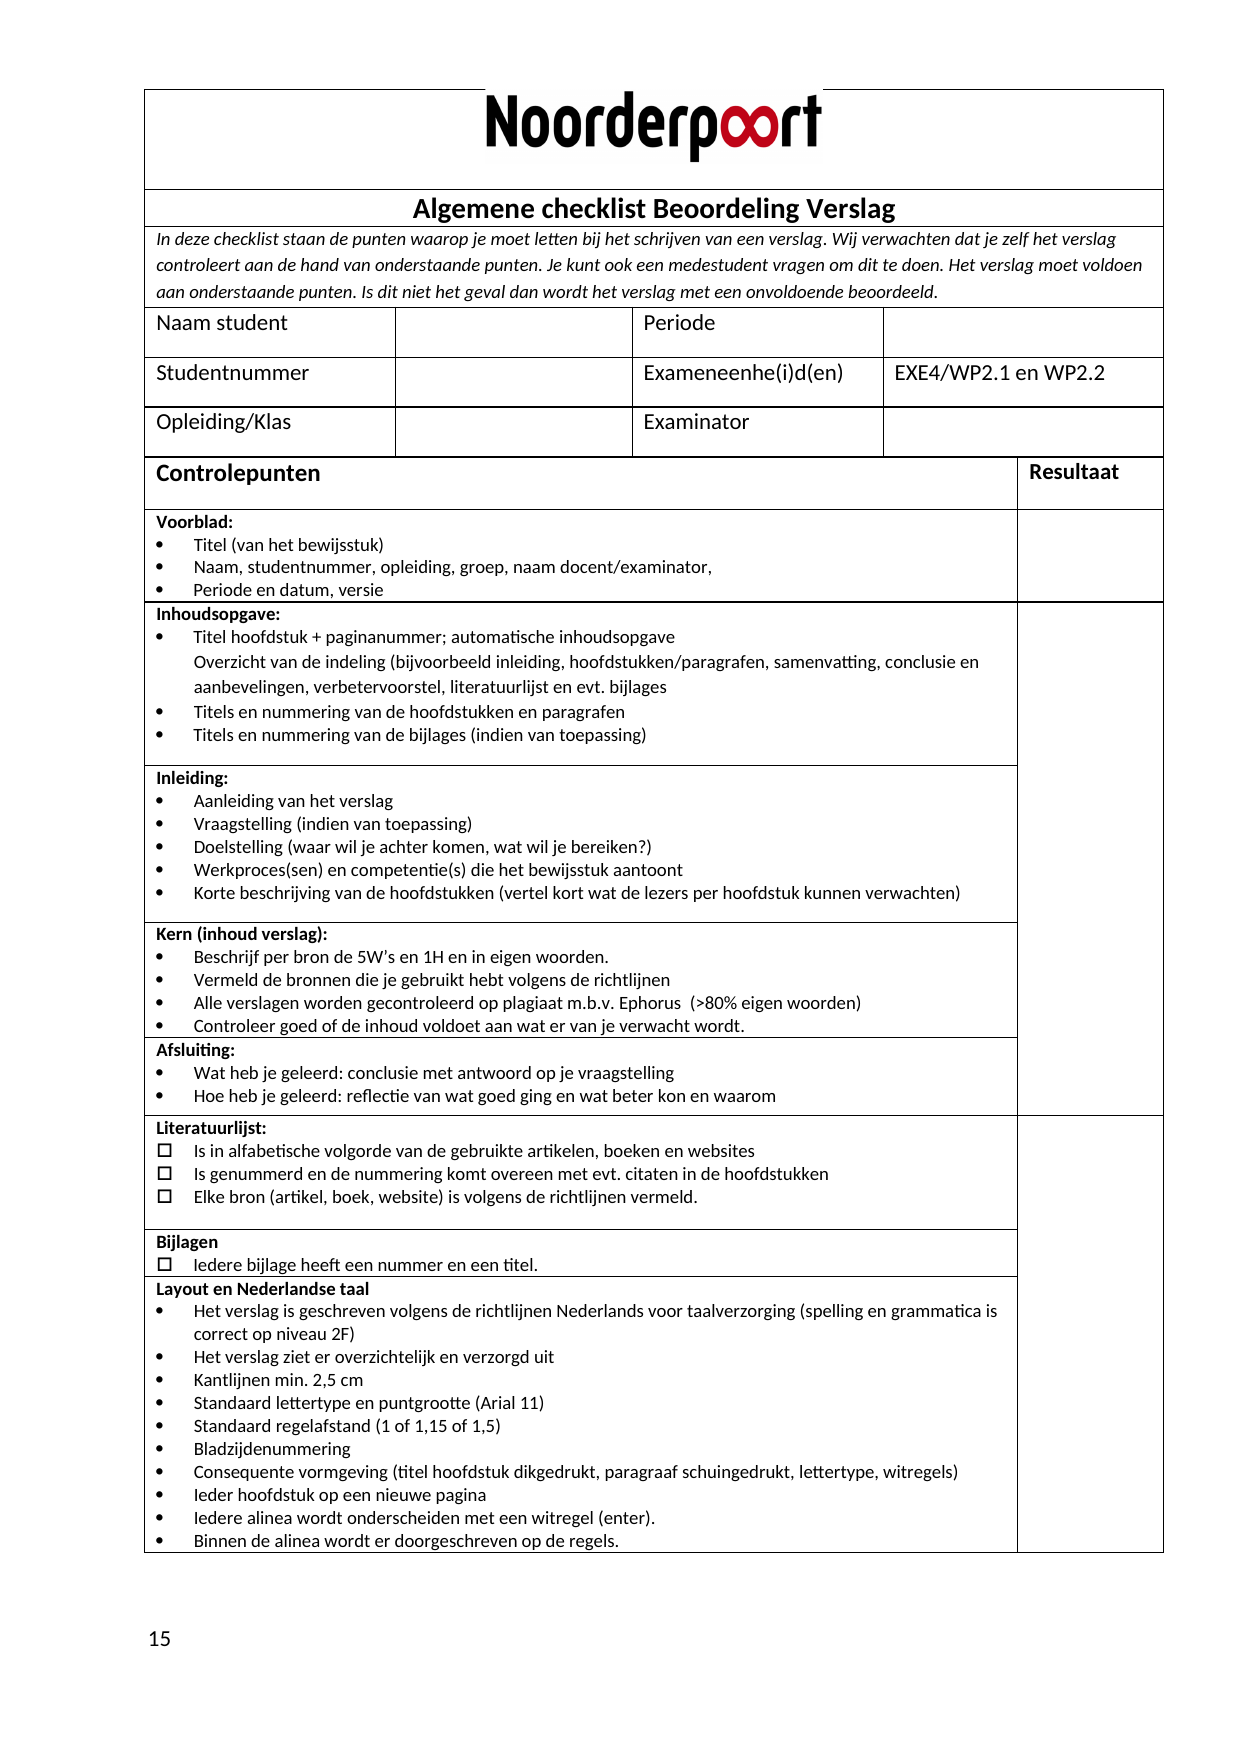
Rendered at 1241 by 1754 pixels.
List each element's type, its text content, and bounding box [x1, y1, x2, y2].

table_cell Resultaat [1018, 458, 1163, 509]
table_cell [884, 408, 1163, 456]
table_cell Periode [633, 308, 883, 357]
table_cell EXE4/WP2.1 en WP2.2 [884, 358, 1163, 406]
table_cell In deze checklist staan de punten waarop je moet letten bij het schrijven van een verslag. Wij verwachten dat je zelf het verslag controleert aan de hand van onderstaande punten. Je kunt ook een medestudent vragen om dit te doen. Het verslag moet voldoen aan onderstaande punten. Is dit niet het geval dan wordt het verslag met een onvoldoende beoordeeld. [145, 227, 1163, 307]
table_cell [396, 408, 632, 456]
table_cell [1018, 510, 1163, 601]
table_header [145, 90, 1163, 189]
table_cell [884, 308, 1163, 357]
table_cell Inhoudsopgave: Titel hoofdstuk + paginanummer; automatische inhoudsopgave Overzicht van de indeling (bijvoorbeeld inleiding, hoofdstukken/paragrafen, samenvatting, conclusie en aanbevelingen, verbetervoorstel, literatuurlijst en evt. bijlages Titels en nummering van de hoofdstukken en paragrafen Titels en nummering van de bijlages (indien van toepassing) [145, 603, 1017, 765]
table_cell Algemene checklist Beoordeling Verslag [145, 190, 1163, 226]
table_cell Literatuurlijst: Is in alfabetische volgorde van de gebruikte artikelen, boeken en websites Is genummerd en de nummering komt overeen met evt. citaten in de hoofdstukken Elke bron (artikel, boek, website) is volgens de richtlijnen vermeld. [145, 1116, 1017, 1229]
table_cell Examinator [633, 408, 883, 456]
table_cell Naam student [145, 308, 395, 357]
table_cell Layout en Nederlandse taal Het verslag is geschreven volgens de richtlijnen Nederlands voor taalverzorging (spelling en grammatica is correct op niveau 2F) Het verslag ziet er overzichtelijk en verzorgd uit Kantlijnen min. 2,5 cm Standaard lettertype en puntgrootte (Arial 11) Standaard regelafstand (1 of 1,15 of 1,5) Bladzijdenummering Consequente vormgeving (titel hoofdstuk dikgedrukt, paragraaf schuingedrukt, lettertype, witregels) Ieder hoofdstuk op een nieuwe pagina Iedere alinea wordt onderscheiden met een witregel (enter). Binnen de alinea wordt er doorgeschreven op de regels. [145, 1277, 1017, 1552]
table_cell Afsluiting: Wat heb je geleerd: conclusie met antwoord op je vraagstelling Hoe heb je geleerd: reflectie van wat goed ging en wat beter kon en waarom [145, 1038, 1017, 1115]
table_cell Kern (inhoud verslag): Beschrijf per bron de 5W’s en 1H en in eigen woorden. Vermeld de bronnen die je gebruikt hebt volgens de richtlijnen Alle verslagen worden gecontroleerd op plagiaat m.b.v. Ephorus (>80% eigen woorden) Controleer goed of de inhoud voldoet aan wat er van je verwacht wordt. [145, 923, 1017, 1037]
table_cell [1018, 603, 1163, 1115]
table_cell Opleiding/Klas [145, 408, 395, 456]
table_cell Exameneenhe(i)d(en) [633, 358, 883, 406]
table_cell [396, 358, 632, 406]
picture [485, 89, 823, 164]
table_cell Controlepunten [145, 458, 1017, 509]
table_cell [396, 308, 632, 357]
table_cell Inleiding: Aanleiding van het verslag Vraagstelling (indien van toepassing) Doelstelling (waar wil je achter komen, wat wil je bereiken?) Werkproces(sen) en competentie(s) die het bewijsstuk aantoont Korte beschrijving van de hoofdstukken (vertel kort wat de lezers per hoofdstuk kunnen verwachten) [145, 766, 1017, 922]
table_cell Bijlagen Iedere bijlage heeft een nummer en een titel. [145, 1230, 1017, 1276]
table_cell Studentnummer [145, 358, 395, 406]
table_cell [1018, 1116, 1163, 1552]
table_cell Voorblad: Titel (van het bewijsstuk) Naam, studentnummer, opleiding, groep, naam docent/examinator, Periode en datum, versie [145, 510, 1017, 601]
